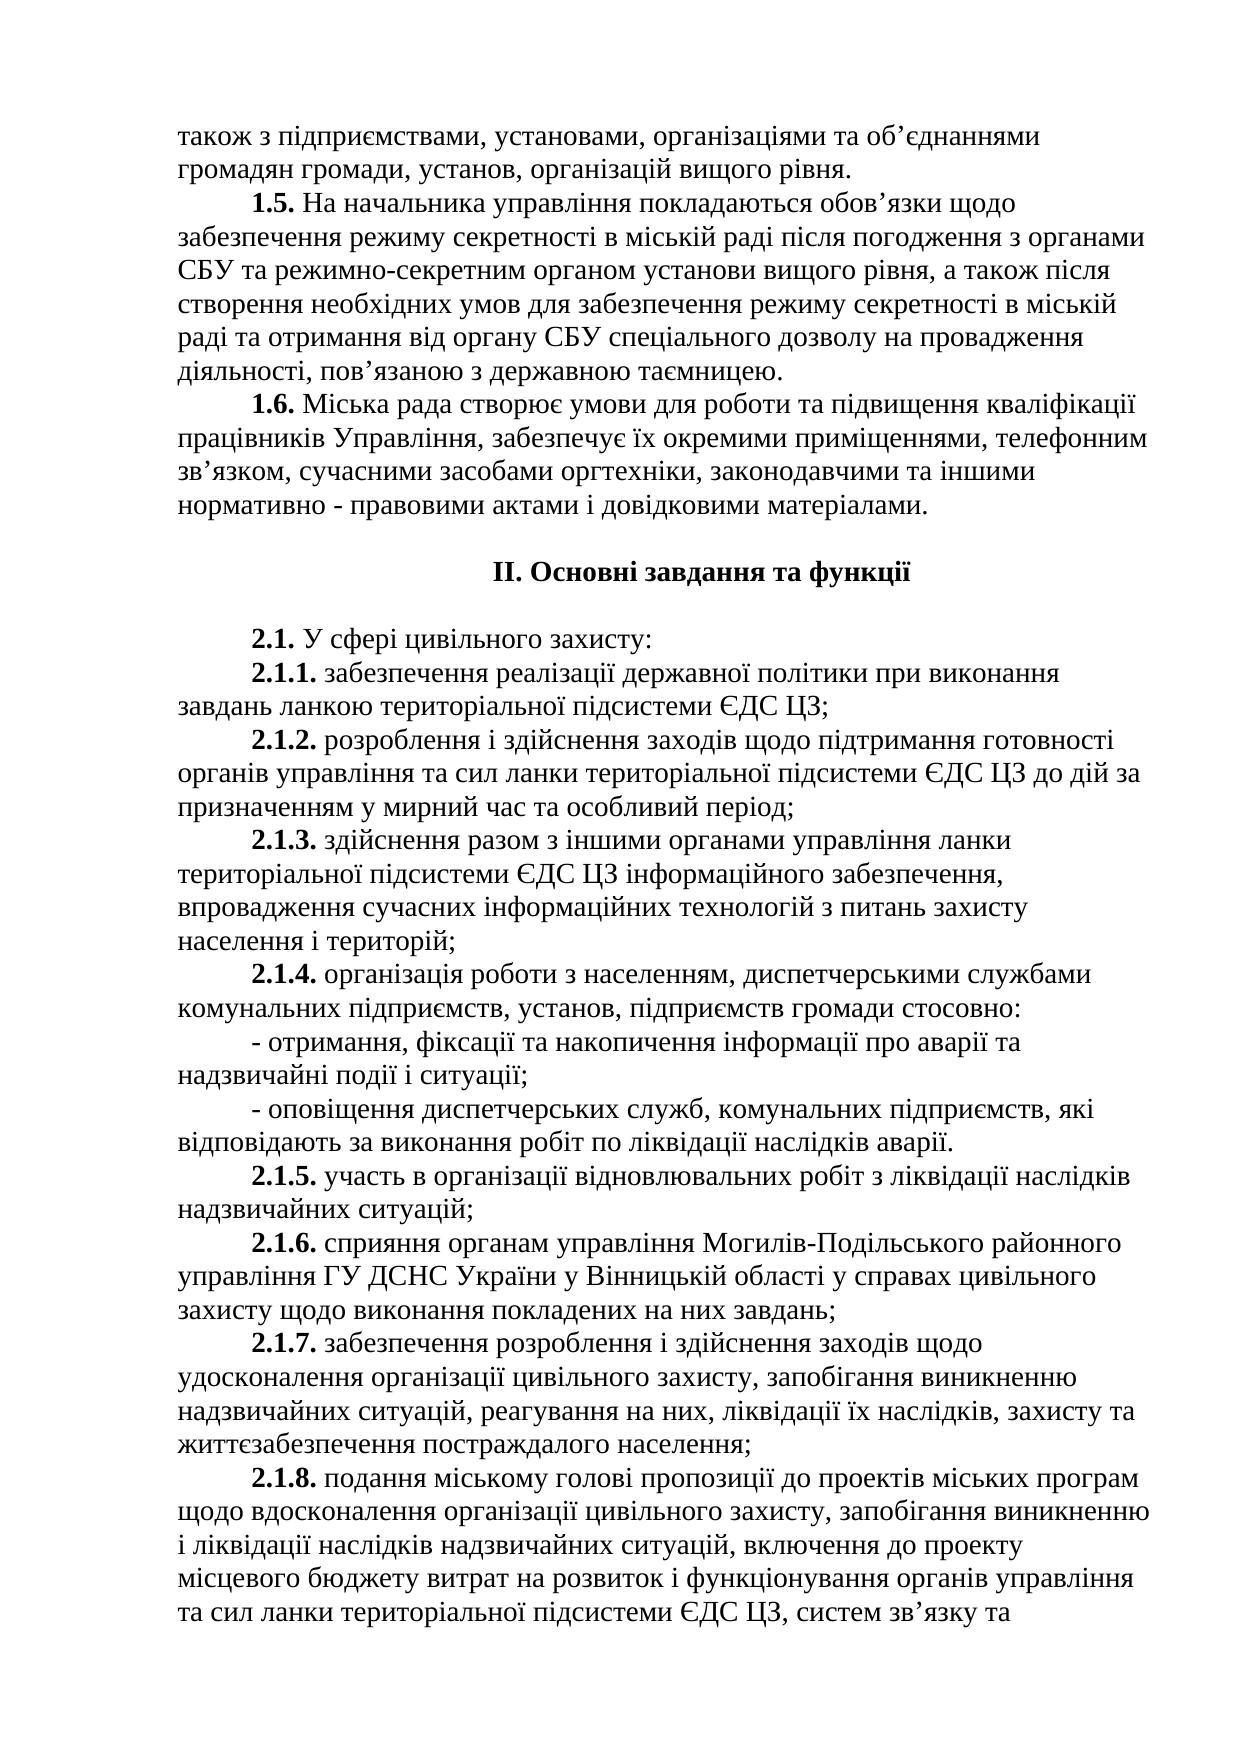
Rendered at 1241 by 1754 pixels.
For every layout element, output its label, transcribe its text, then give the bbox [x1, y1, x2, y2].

text 2.1. У сфері цивільного захисту: [177, 621, 1152, 655]
text 2.1.2. розроблення і здійснення заходів щодо підтримання готовності органів управління та сил ланки територіальної підсистеми ЄДС ЦЗ до дій за призначенням у мирний час та особливий період; [177, 722, 1152, 822]
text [177, 1460, 1152, 1627]
text 1.5. На начальника управління покладаються обов’язки щодо забезпечення режиму секретності в міській раді після погодження з органами СБУ та режимно-секретним органом установи вищого рівня, а також після створення необхідних умов для забезпечення режиму секретності в міській раді та отримання від органу СБУ спеціального дозволу на провадження діяльності, пов’язаною з державною таємницею. [177, 185, 1152, 386]
text 2.1.4. організація роботи з населенням, диспетчерськими службами комунальних підприємств, установ, підприємств громади стосовно: [177, 957, 1152, 1024]
text - оповіщення диспетчерських служб, комунальних підприємств, які відповідають за виконання робіт по ліквідації наслідків аварії. [177, 1091, 1152, 1158]
text - отримання, фіксації та накопичення інформації про аварії та надзвичайні події і ситуації; [177, 1024, 1152, 1091]
text 2.1.6. сприяння органам управління Могилів-Подільського районного управління ГУ ДСНС України у Вінницькій області у справах цивільного захисту щодо виконання покладених на них завдань; [177, 1225, 1152, 1326]
text ІІ. Основні завдання та функції [177, 554, 1152, 588]
text 1.6. Міська рада створює умови для роботи та підвищення кваліфікації працівників Управління, забезпечує їх окремими приміщеннями, телефонним зв’язком, сучасними засобами оргтехніки, законодавчими та іншими нормативно - правовими актами і довідковими матеріалами. [177, 386, 1152, 521]
text 2.1.3. здійснення разом з іншими органами управління ланки територіальної підсистеми ЄДС ЦЗ інформаційного забезпечення, впровадження сучасних інформаційних технологій з питань захисту населення і територій; [177, 822, 1152, 957]
text 2.1.1. забезпечення реалізації державної політики при виконання завдань ланкою територіальної підсистеми ЄДС ЦЗ; [177, 655, 1152, 722]
text 2.1.7. забезпечення розроблення і здійснення заходів щодо удосконалення організації цивільного захисту, запобігання виникненню надзвичайних ситуацій, реагування на них, ліквідації їх наслідків, захисту та життєзабезпечення постраждалого населення; [177, 1326, 1152, 1460]
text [177, 118, 1152, 185]
text 2.1.5. участь в організації відновлювальних робіт з ліквідації наслідків надзвичайних ситуацій; [177, 1158, 1152, 1225]
